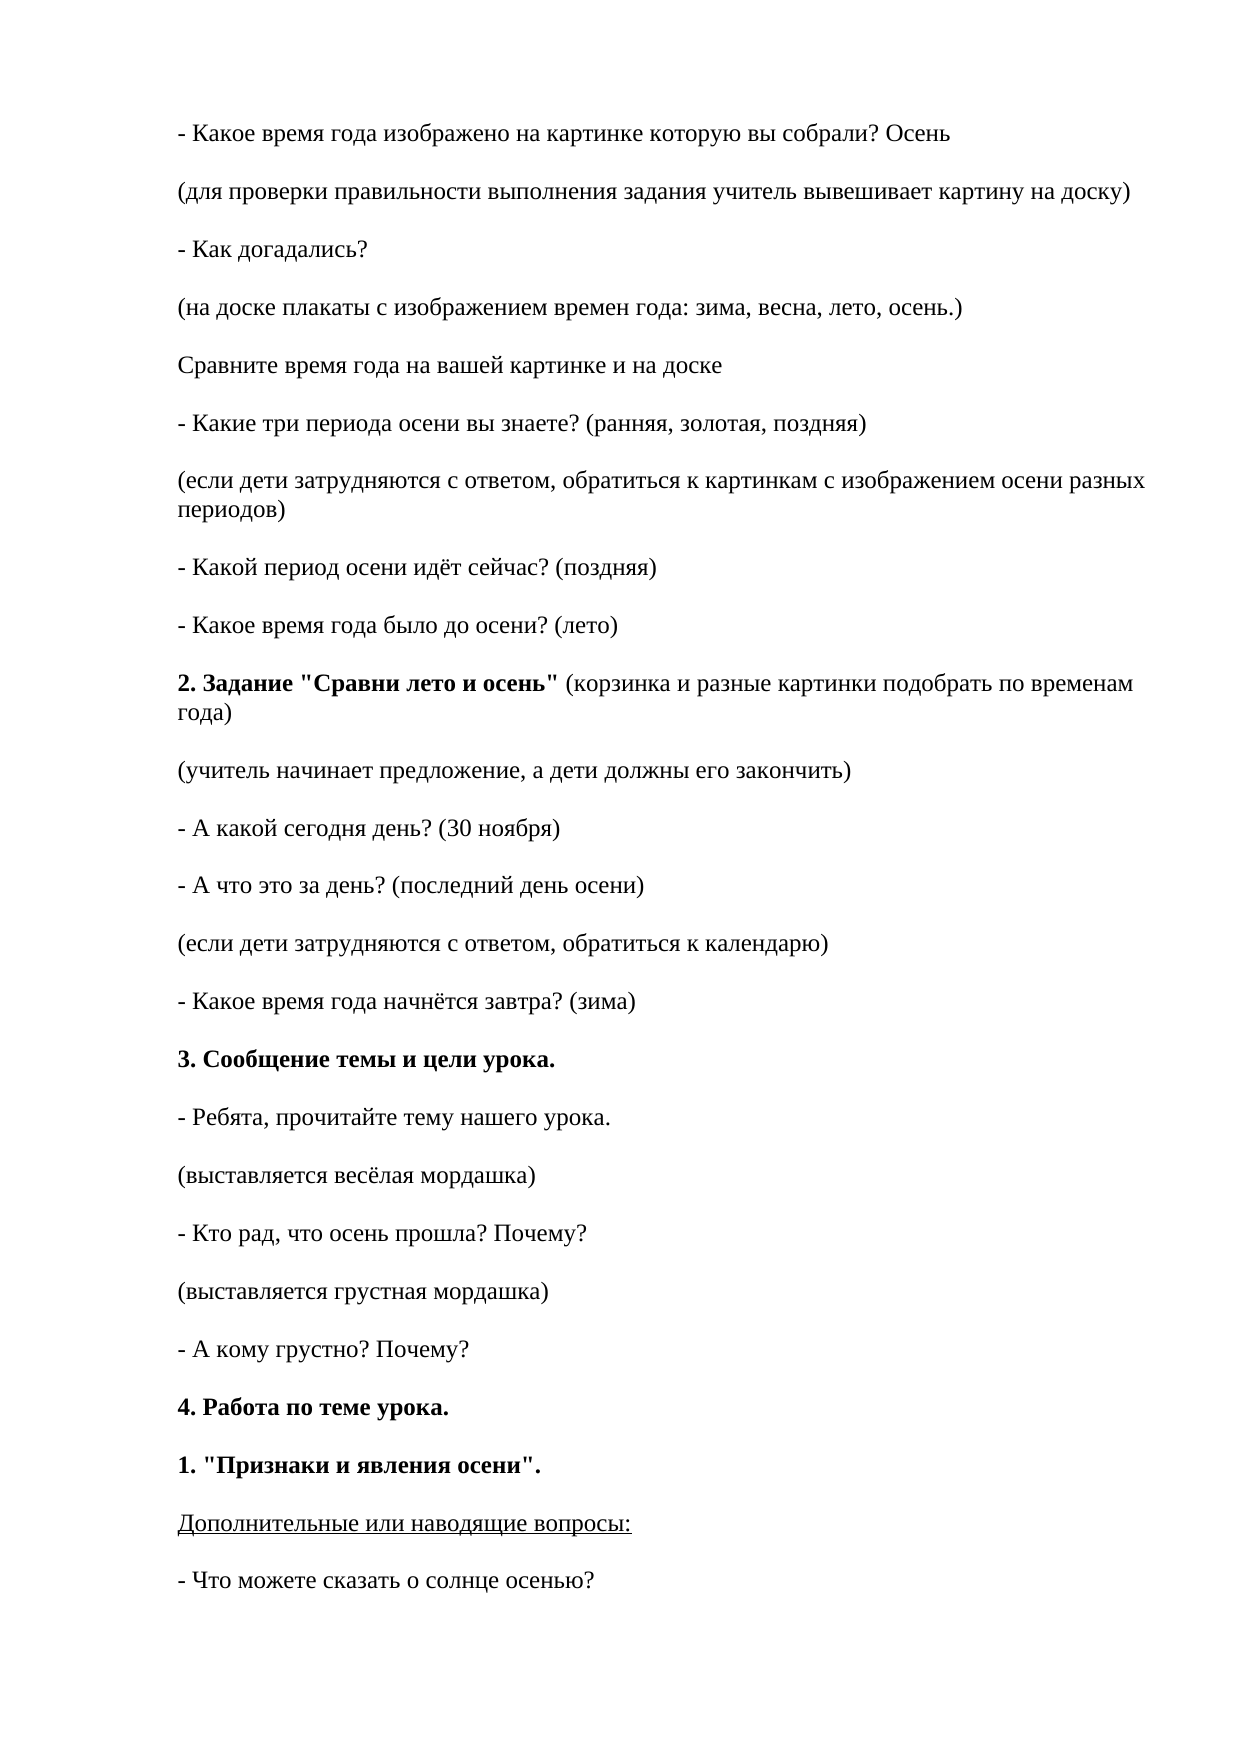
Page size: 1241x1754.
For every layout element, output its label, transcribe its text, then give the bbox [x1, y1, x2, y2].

text 4. Работа по теме урока. [177, 1392, 1152, 1421]
text - А какой сегодня день? (30 ноября) [177, 813, 1152, 841]
text - Ребята, прочитайте тему нашего урока. [177, 1102, 1152, 1131]
text (учитель начинает предложение, а дети должны его закончить) [177, 755, 1152, 783]
text 3. Сообщение темы и цели урока. [177, 1044, 1152, 1073]
text 1. "Признаки и явления осени". [177, 1450, 1152, 1478]
text - Какое время года изображено на картинке которую вы собрали? Осень [177, 118, 1152, 147]
text Дополнительные или наводящие вопросы: [177, 1508, 1152, 1536]
text - Как догадались? [177, 234, 1152, 263]
text (если дети затрудняются с ответом, обратиться к календарю) [177, 928, 1152, 957]
text - Что можете сказать о солнце осенью? [177, 1566, 1152, 1594]
text - Кто рад, что осень прошла? Почему? [177, 1218, 1152, 1247]
text - Какое время года начнётся завтра? (зима) [177, 986, 1152, 1015]
text (на доске плакаты с изображением времен года: зима, весна, лето, осень.) [177, 292, 1152, 321]
text Сравните время года на вашей картинке и на доске [177, 350, 1152, 378]
text 2. Задание "Сравни лето и осень" (корзинка и разные картинки подобрать по временам года) [177, 668, 1152, 726]
text - Какое время года было до осени? (лето) [177, 610, 1152, 639]
text - Какой период осени идёт сейчас? (поздняя) [177, 552, 1152, 581]
text (для проверки правильности выполнения задания учитель вывешивает картину на доску) [177, 176, 1152, 205]
text - А кому грустно? Почему? [177, 1334, 1152, 1363]
text (выставляется весёлая мордашка) [177, 1160, 1152, 1189]
text - А что это за день? (последний день осени) [177, 871, 1152, 899]
text (если дети затрудняются с ответом, обратиться к картинкам с изображением осени разных периодов) [177, 466, 1152, 523]
text - Какие три периода осени вы знаете? (ранняя, золотая, поздняя) [177, 408, 1152, 436]
text (выставляется грустная мордашка) [177, 1276, 1152, 1305]
